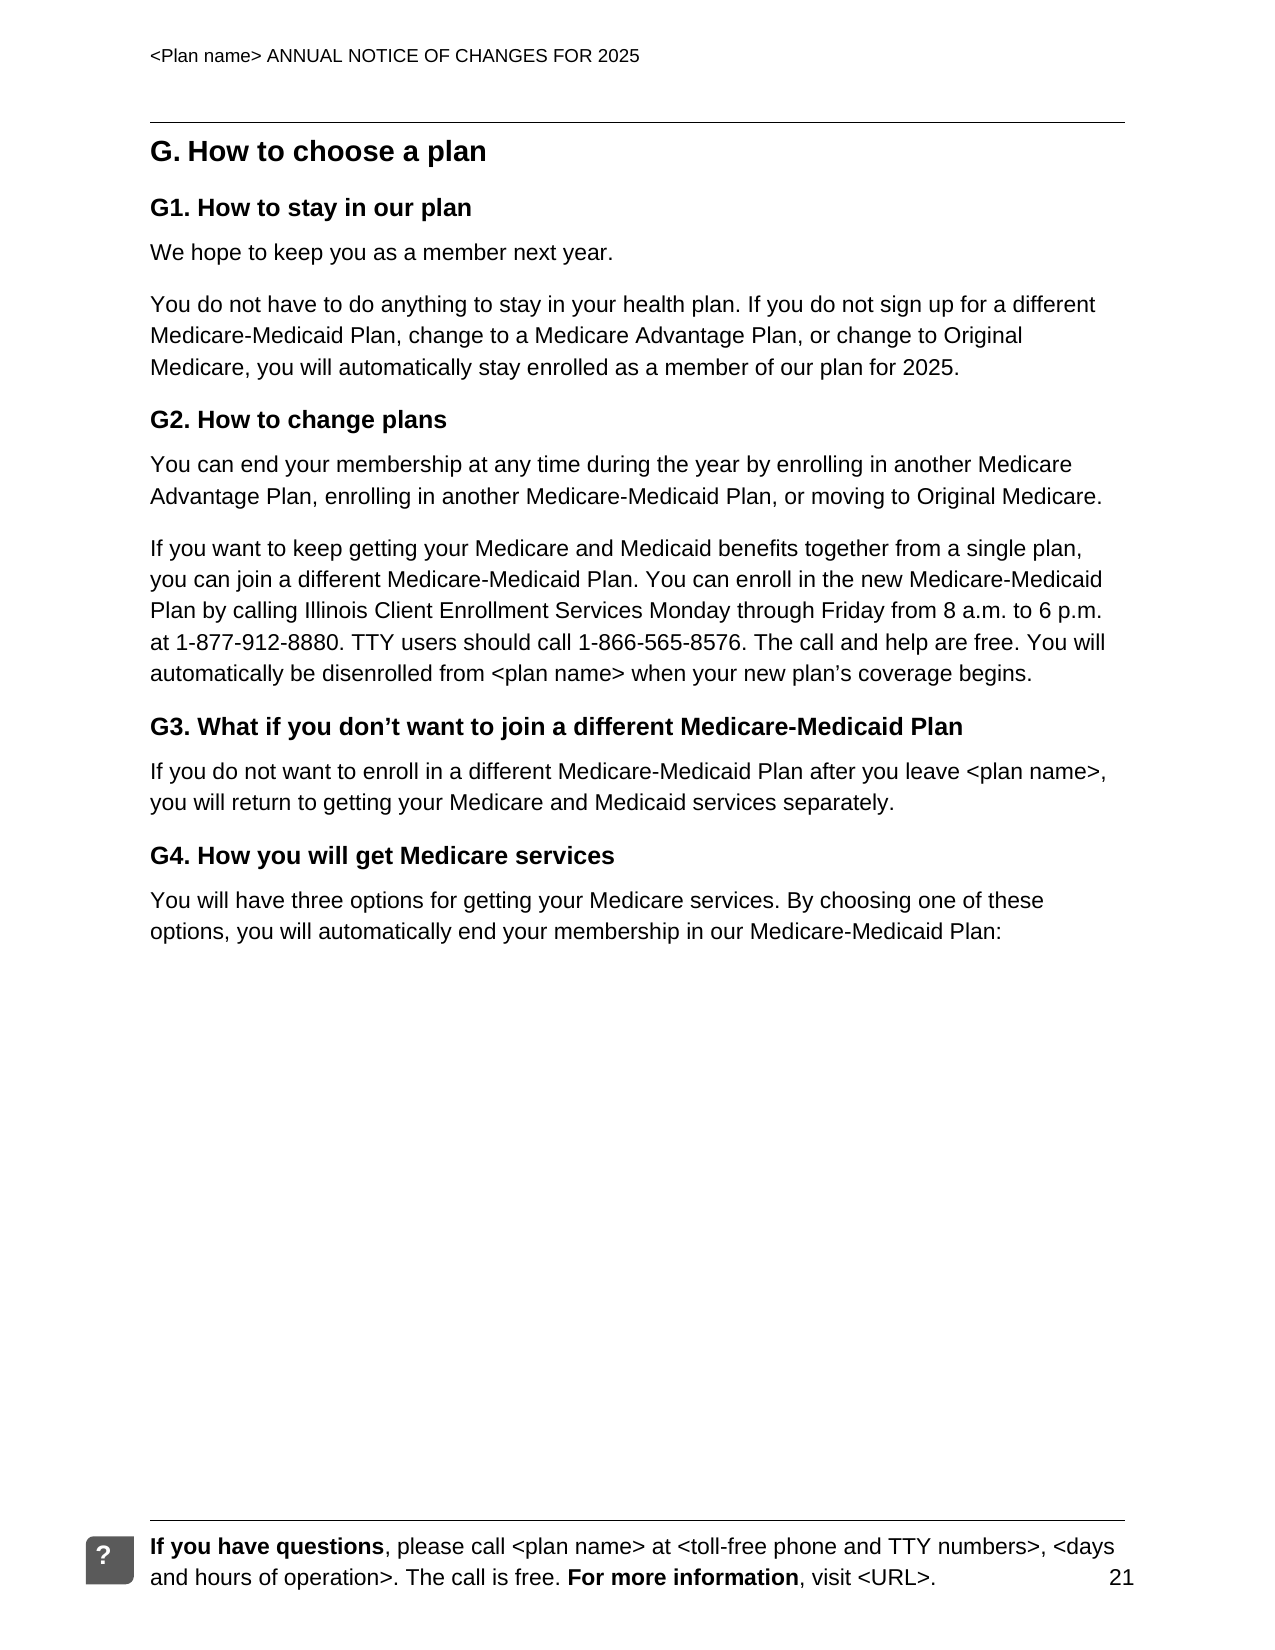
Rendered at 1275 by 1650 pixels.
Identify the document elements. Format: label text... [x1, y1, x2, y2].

subtitle G3. What if you don’t want to join a different Medicare-Medicaid Plan [150, 708, 1050, 742]
subtitle G4. How you will get Medicare services [150, 837, 1050, 871]
text You will have three options for getting your Medicare services. By choosing one of these options, you will automatically end your membership in our Medicare-Medicaid Plan: [150, 883, 1125, 946]
text You can end your membership at any time during the year by enrolling in another Medicare Advantage Plan, enrolling in another Medicare-Medicaid Plan, or moving to Original Medicare. [150, 448, 1125, 510]
text If you want to keep getting your Medicare and Medicaid benefits together from a single plan, you can join a different Medicare-Medicaid Plan. You can enroll in the new Medicare-Medicaid Plan by calling Illinois Client Enrollment Services Monday through Friday from 8 a.m. to 6 p.m. at 1-877-912-8880. TTY users should call 1-866-565-8576. The call and help are free. You will automatically be disenrolled from <plan name> when your new plan’s coverage begins. [150, 531, 1125, 687]
text If you do not want to enroll in a different Medicare-Medicaid Plan after you leave <plan name>, you will return to getting your Medicare and Medicaid services separately. [150, 754, 1125, 817]
subtitle How to choose a plan [150, 123, 1125, 169]
subtitle G1. How to stay in our plan [150, 189, 1050, 223]
subtitle G2. How to change plans [150, 402, 1050, 435]
text We hope to keep you as a member next year. [150, 235, 1125, 267]
text You do not have to do anything to stay in your health plan. If you do not sign up for a different Medicare-Medicaid Plan, change to a Medicare Advantage Plan, or change to Original Medicare, you will automatically stay enrolled as a member of our plan for 2025. [150, 287, 1125, 381]
